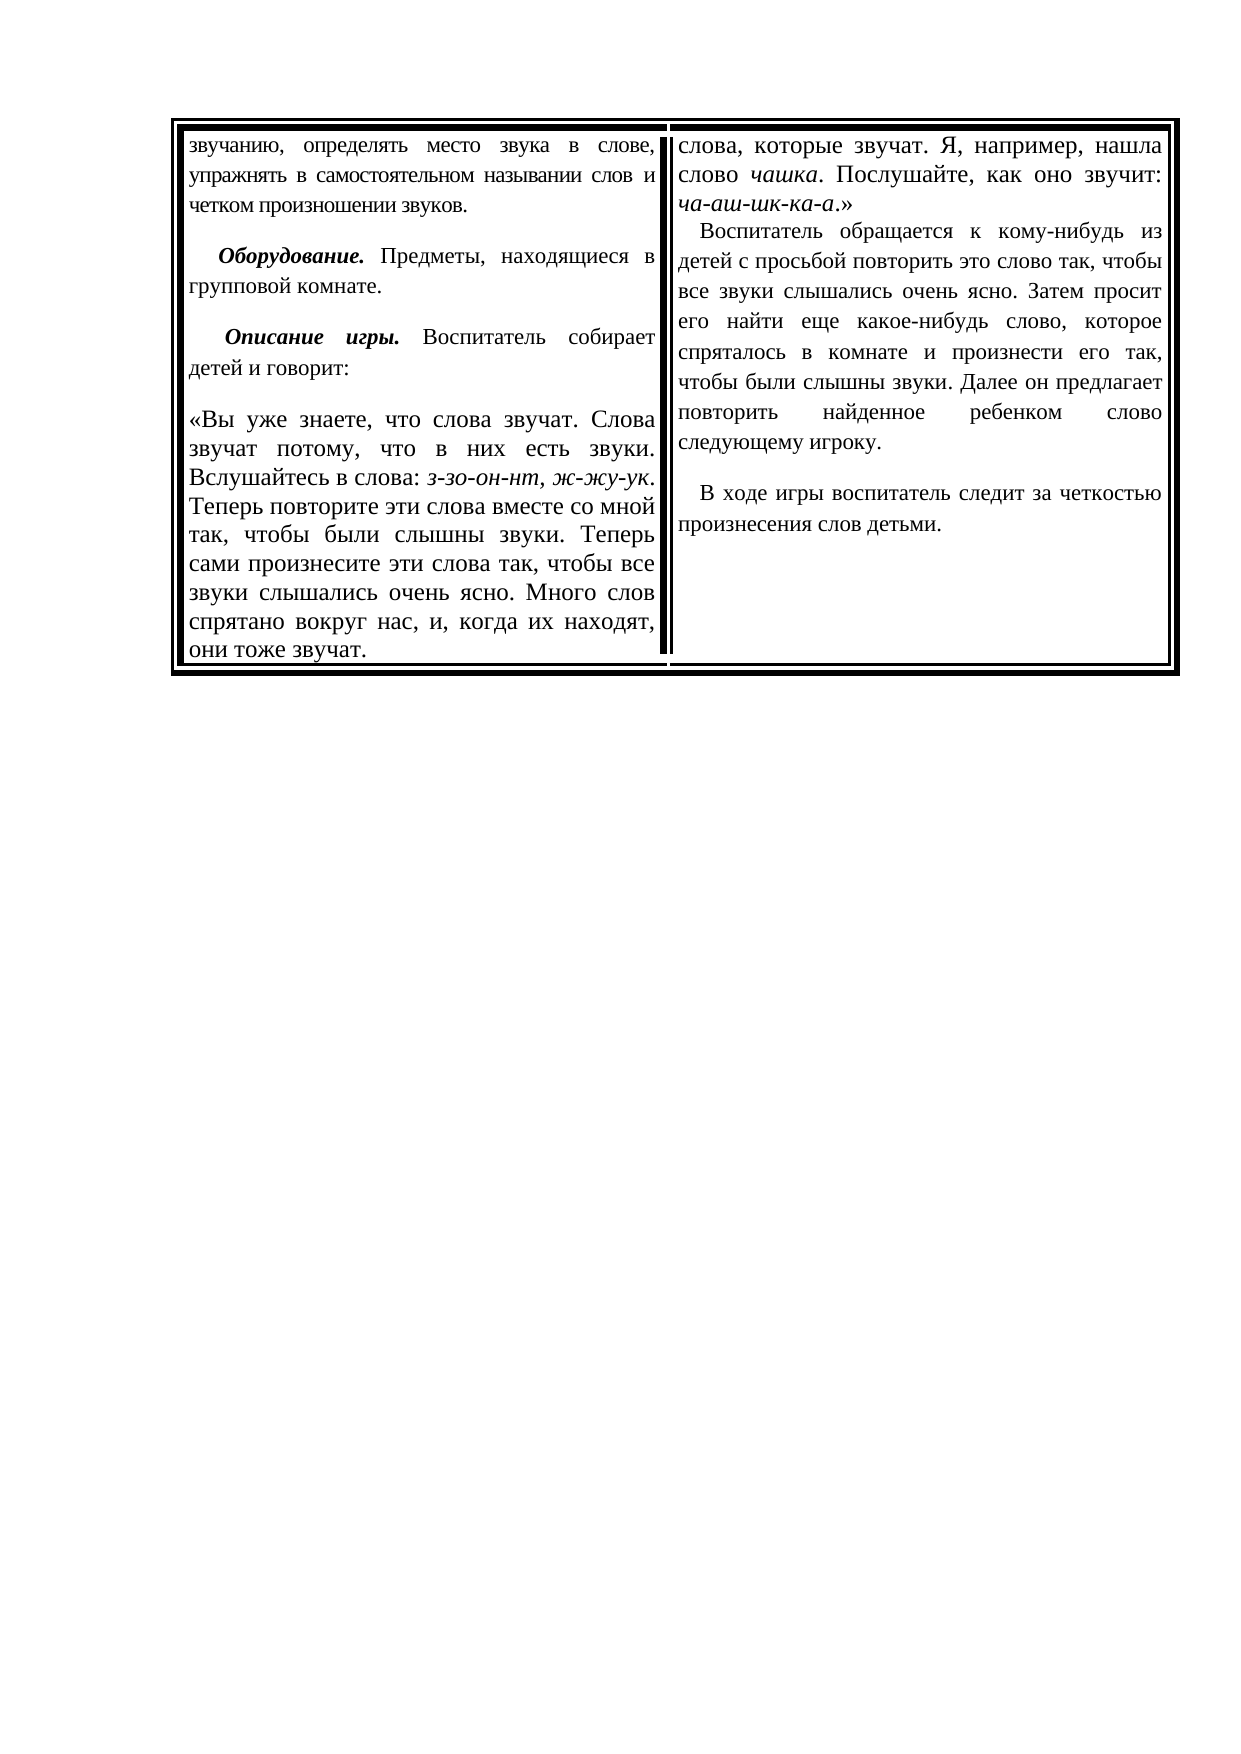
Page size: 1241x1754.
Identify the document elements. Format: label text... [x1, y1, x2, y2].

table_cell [667, 121, 1174, 663]
